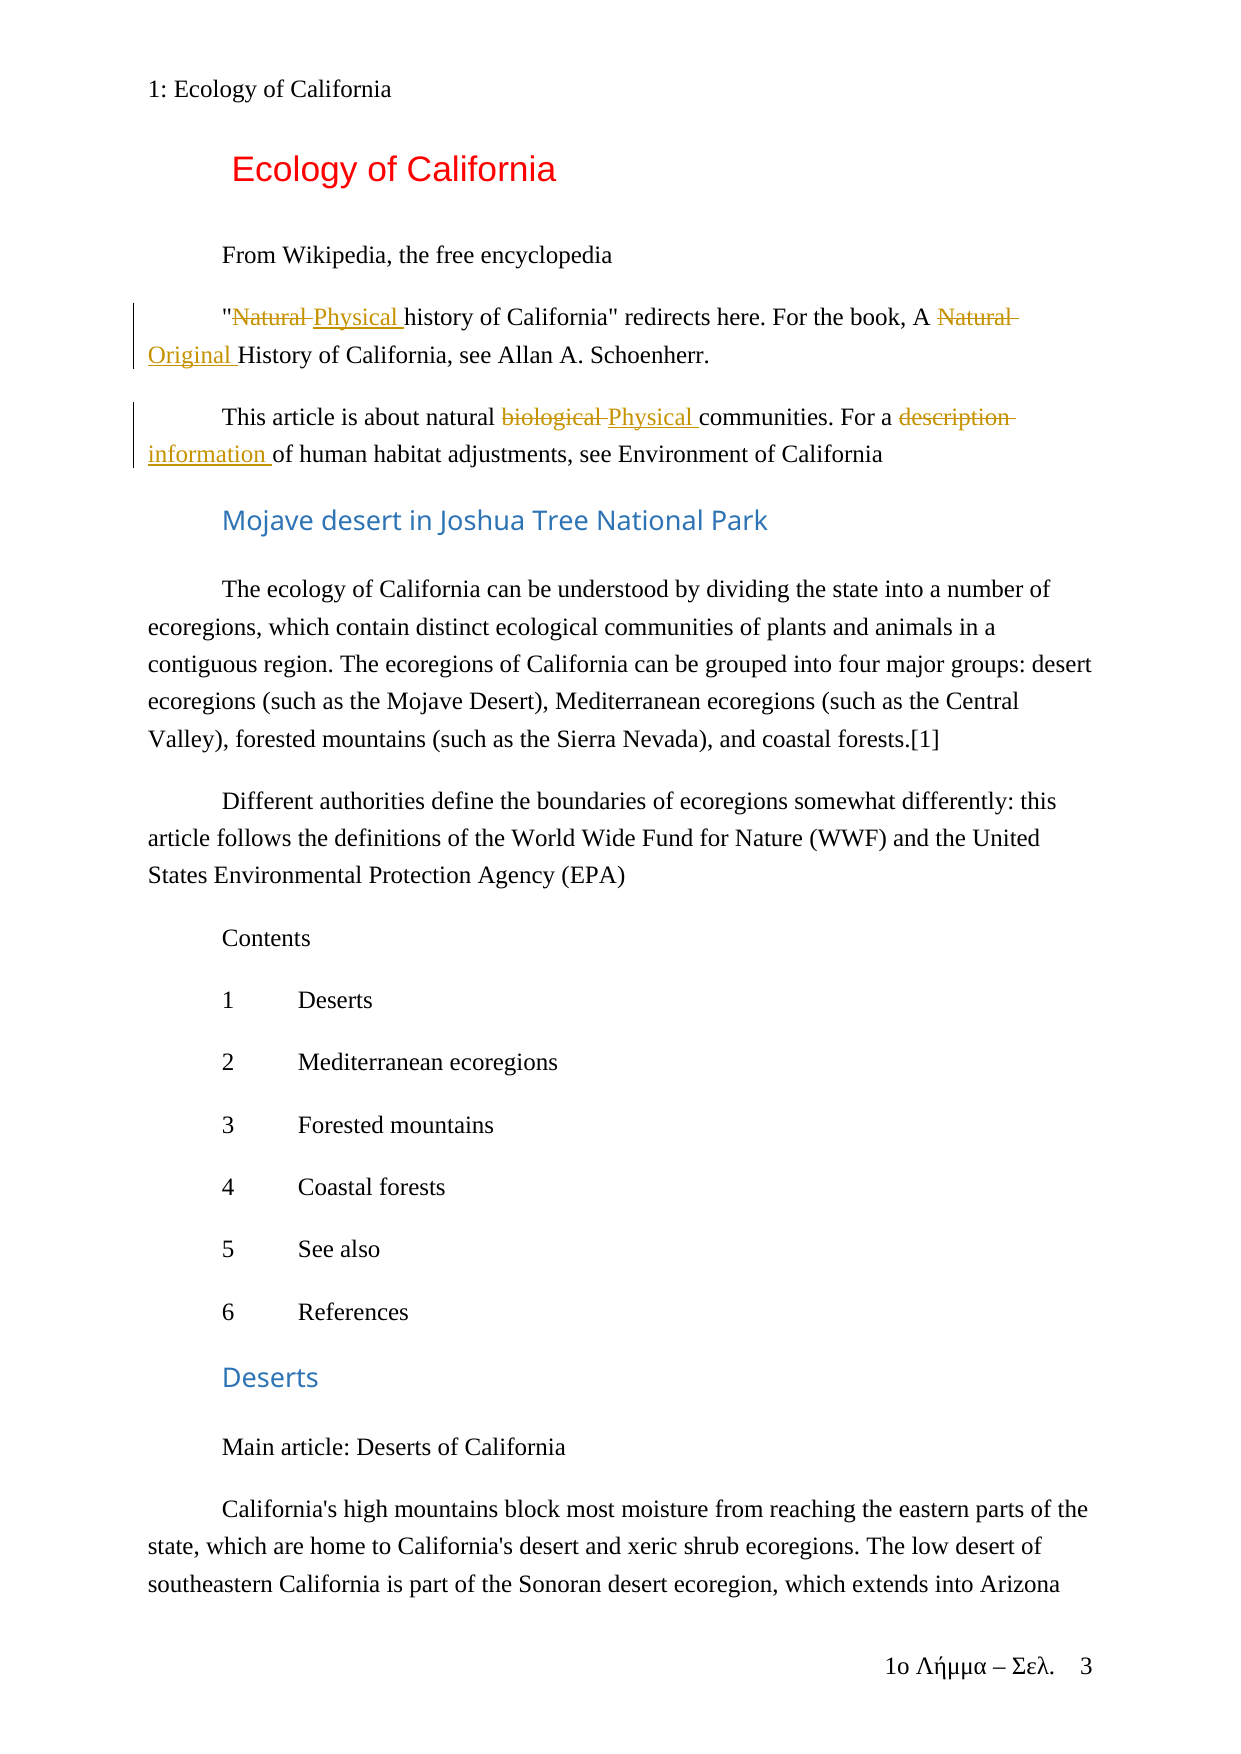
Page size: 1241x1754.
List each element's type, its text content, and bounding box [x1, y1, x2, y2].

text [148, 1494, 1092, 1597]
text 5 See also [148, 1234, 1092, 1263]
text 1 Deserts [148, 985, 1092, 1014]
text The ecology of California can be understood by dividing the state into a number of ecoregions, which contain distinct ecological communities of plants and animals in a contiguous region. The ecoregions of California can be grouped into four major groups: desert ecoregions (such as the Mojave Desert), Mediterranean ecoregions (such as the Central Valley), forested mountains (such as the Sierra Nevada), and coastal forests.[1] [148, 574, 1092, 752]
text "history of California" redirects here. For the book, A History of California, see Allan A. Schoenherr. [148, 302, 1092, 368]
text Different authorities define the boundaries of ecoregions somewhat differently: this article follows the definitions of the World Wide Fund for Nature (WWF) and the United States Environmental Protection Agency (EPA) [148, 786, 1092, 889]
subtitle Deserts [148, 1359, 1092, 1396]
text Main article: Deserts of California [148, 1432, 1092, 1461]
subtitle Mojave desert in Joshua Tree National Park [148, 502, 1092, 538]
text From Wikipedia, the free encyclopedia [148, 240, 1092, 269]
text Contents [148, 923, 1092, 952]
subtitle Ecology of California [148, 148, 1092, 188]
text This article is about natural communities. For a of human habitat adjustments, see Environment of California [148, 402, 1092, 468]
text 6 References [148, 1297, 1092, 1325]
text 2 Mediterranean ecoregions [148, 1047, 1092, 1076]
text 4 Coastal forests [148, 1172, 1092, 1201]
text 3 Forested mountains [148, 1110, 1092, 1138]
